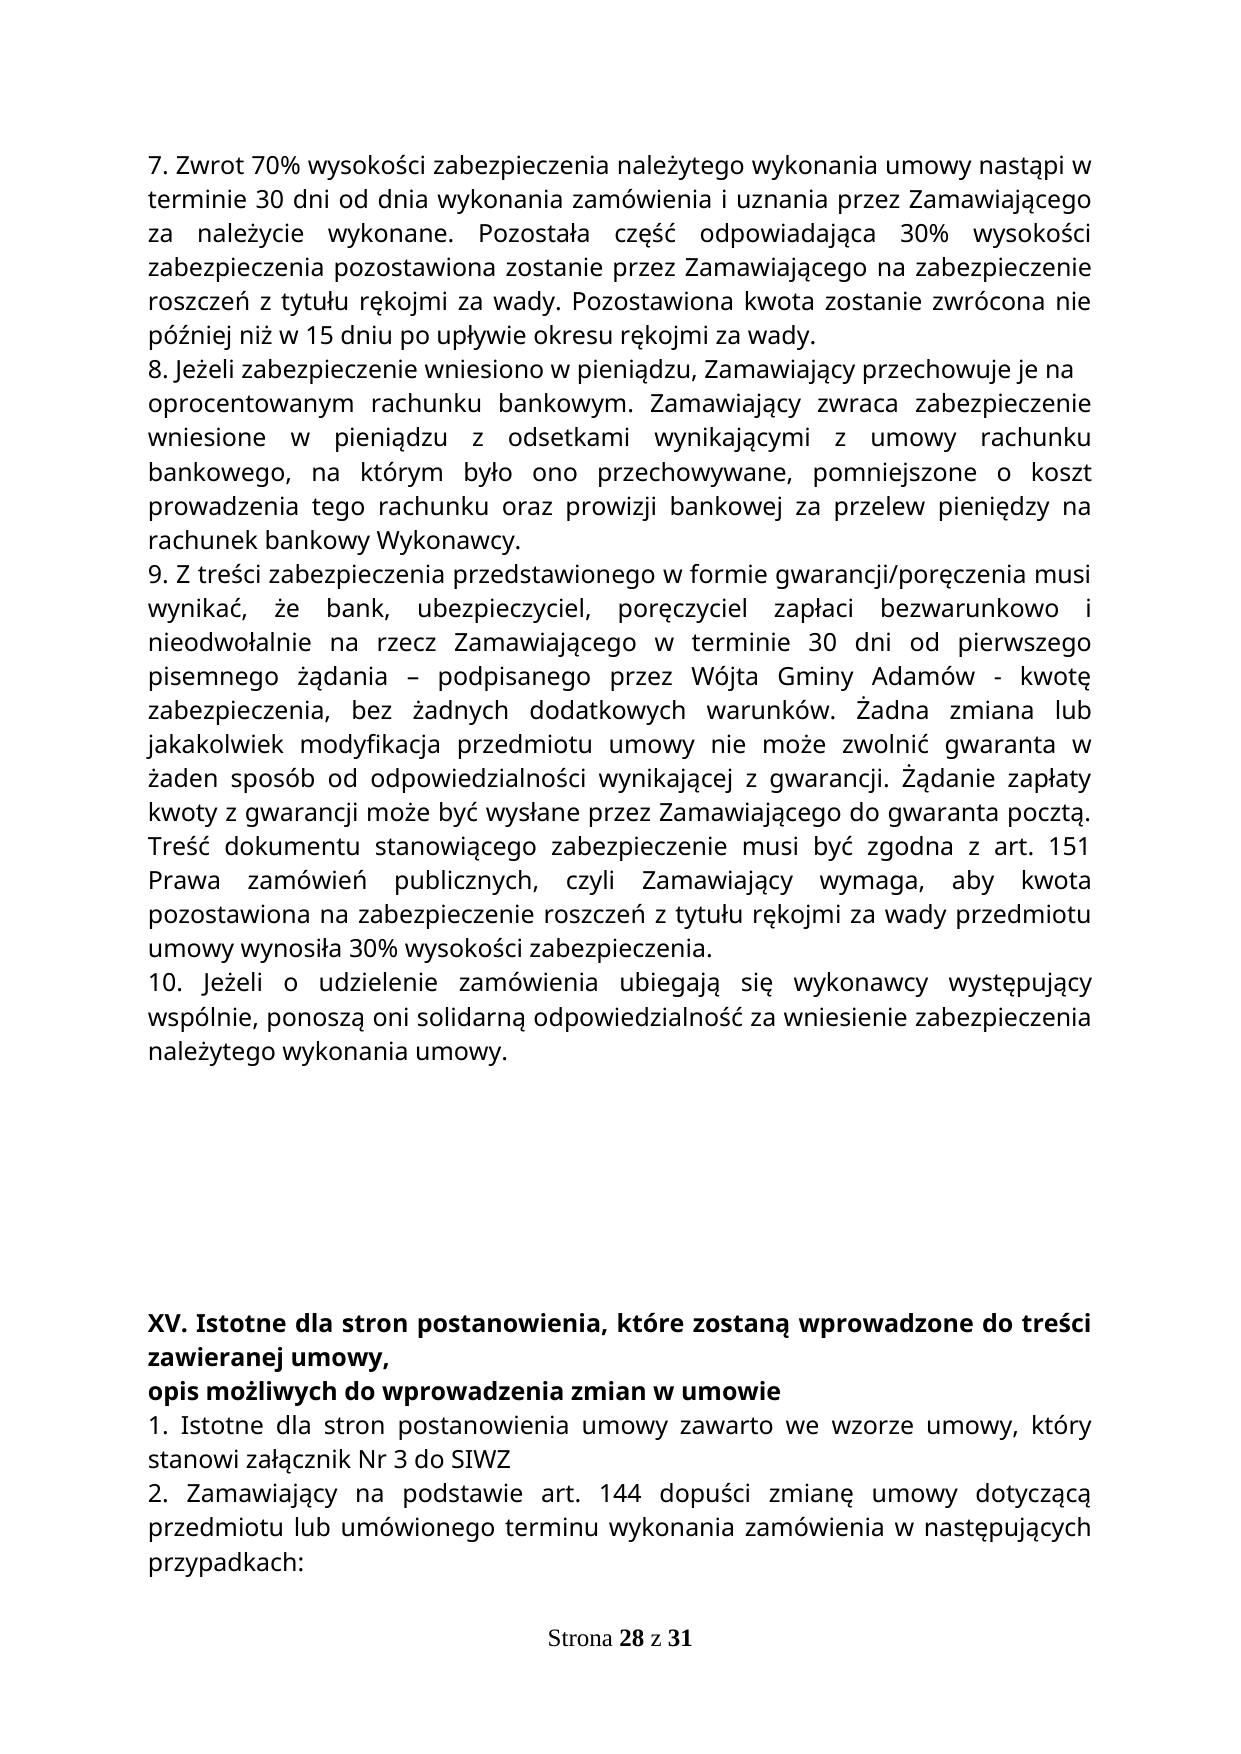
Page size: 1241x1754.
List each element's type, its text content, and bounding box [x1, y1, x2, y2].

text XV. Istotne dla stron postanowienia, które zostaną wprowadzone do treści zawieranej umowy, [148, 1306, 1093, 1374]
text 9. Z treści zabezpieczenia przedstawionego w formie gwarancji/poręczenia musi wynikać, że bank, ubezpieczyciel, poręczyciel zapłaci bezwarunkowo i nieodwołalnie na rzecz Zamawiającego w terminie 30 dni od pierwszego pisemnego żądania – podpisanego przez Wójta Gminy Adamów - kwotę zabezpieczenia, bez żadnych dodatkowych warunków. Żadna zmiana lub jakakolwiek modyfikacja przedmiotu umowy nie może zwolnić gwaranta w żaden sposób od odpowiedzialności wynikającej z gwarancji. Żądanie zapłaty kwoty z gwarancji może być wysłane przez Zamawiającego do gwaranta pocztą. Treść dokumentu stanowiącego zabezpieczenie musi być zgodna z art. 151 Prawa zamówień publicznych, czyli Zamawiający wymaga, aby kwota pozostawiona na zabezpieczenie roszczeń z tytułu rękojmi za wady przedmiotu umowy wynosiła 30% wysokości zabezpieczenia. [148, 556, 1093, 965]
text 8. Jeżeli zabezpieczenie wniesiono w pieniądzu, Zamawiający przechowuje je na [148, 352, 1093, 386]
text 10. Jeżeli o udzielenie zamówienia ubiegają się wykonawcy występujący wspólnie, ponoszą oni solidarną odpowiedzialność za wniesienie zabezpieczenia należytego wykonania umowy. [148, 965, 1093, 1067]
text oprocentowanym rachunku bankowym. Zamawiający zwraca zabezpieczenie wniesione w pieniądzu z odsetkami wynikającymi z umowy rachunku bankowego, na którym było ono przechowywane, pomniejszone o koszt prowadzenia tego rachunku oraz prowizji bankowej za przelew pieniędzy na rachunek bankowy Wykonawcy. [148, 386, 1093, 556]
text 7. Zwrot 70% wysokości zabezpieczenia należytego wykonania umowy nastąpi w terminie 30 dni od dnia wykonania zamówienia i uznania przez Zamawiającego za należycie wykonane. Pozostała część odpowiadająca 30% wysokości zabezpieczenia pozostawiona zostanie przez Zamawiającego na zabezpieczenie roszczeń z tytułu rękojmi za wady. Pozostawiona kwota zostanie zwrócona nie później niż w 15 dniu po upływie okresu rękojmi za wady. [148, 148, 1093, 352]
text 1. Istotne dla stron postanowienia umowy zawarto we wzorze umowy, który stanowi załącznik Nr 3 do SIWZ [148, 1408, 1093, 1476]
text 2. Zamawiający na podstawie art. 144 dopuści zmianę umowy dotyczącą przedmiotu lub umówionego terminu wykonania zamówienia w następujących przypadkach: [148, 1476, 1093, 1578]
text opis możliwych do wprowadzenia zmian w umowie [148, 1374, 1093, 1408]
